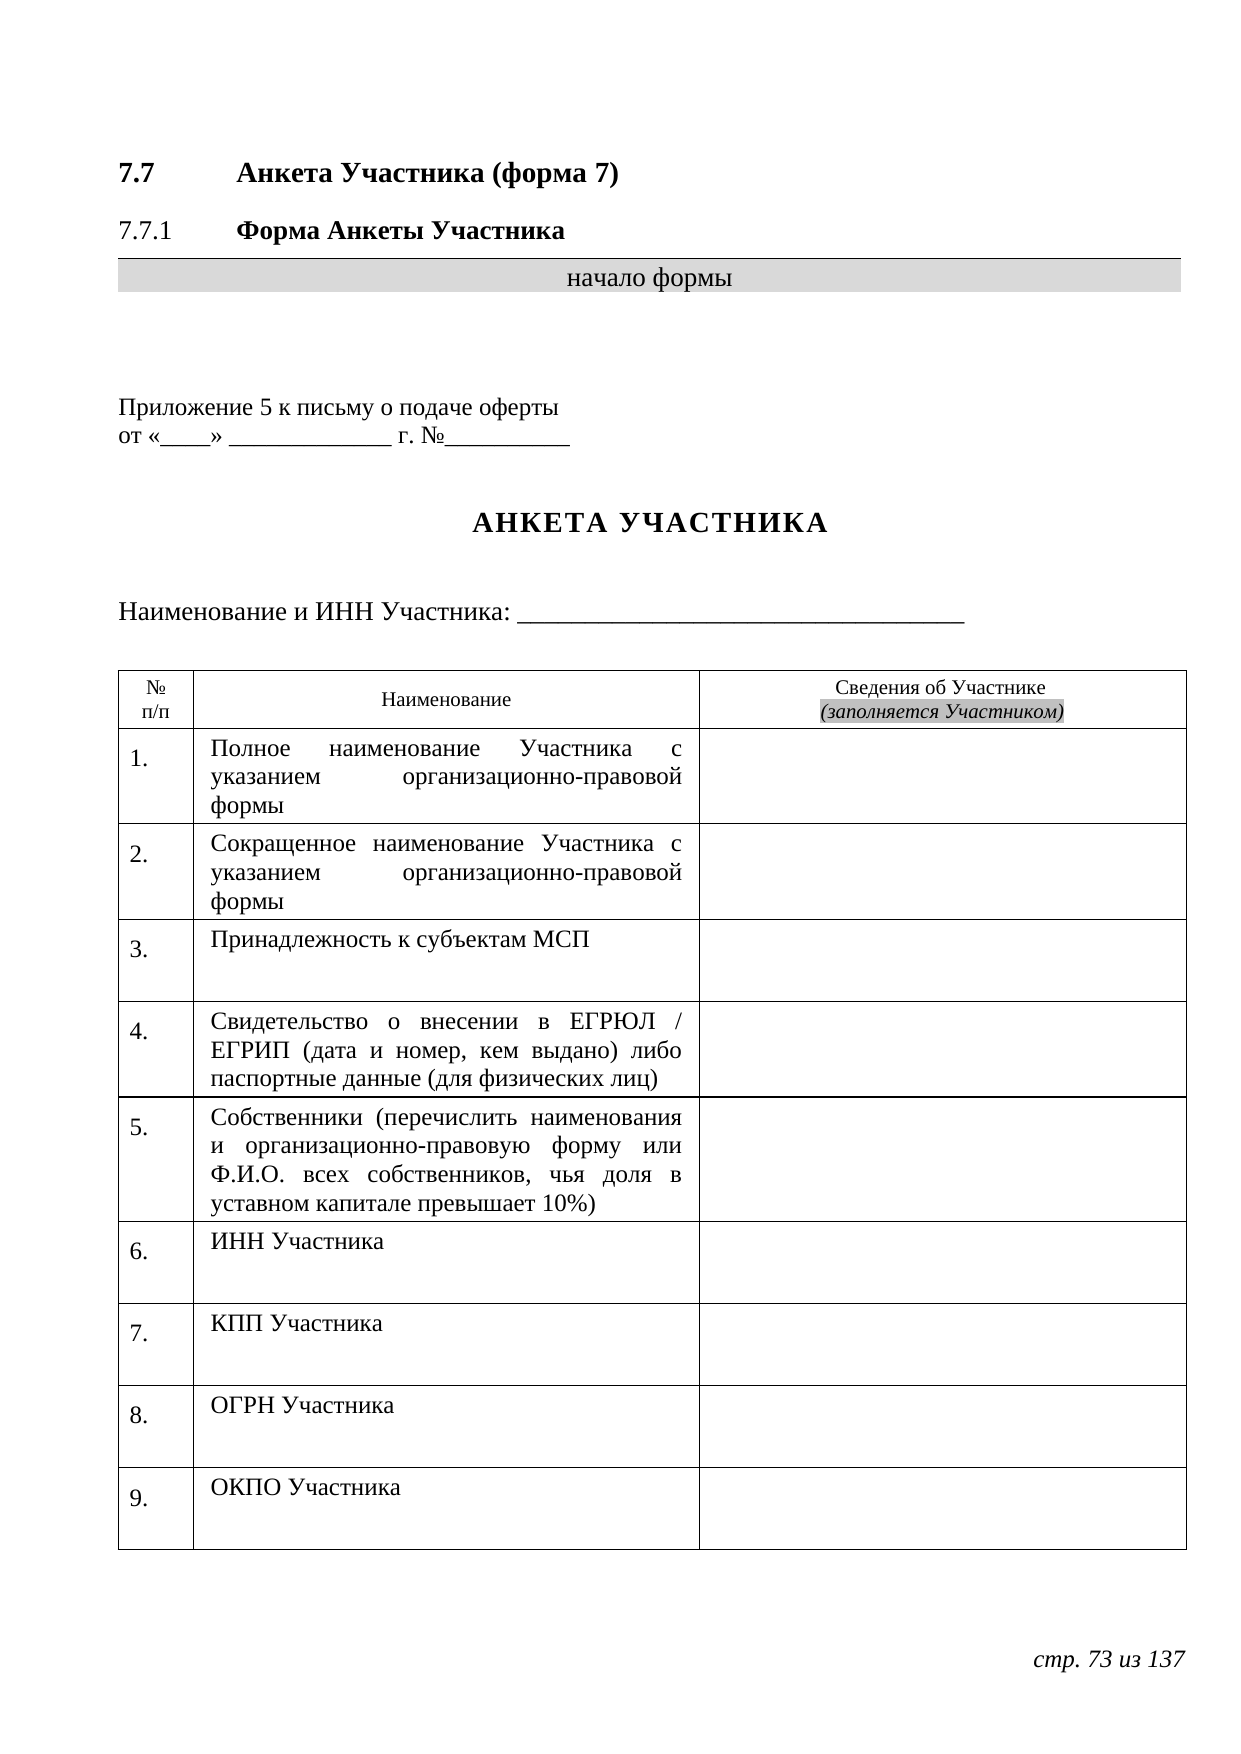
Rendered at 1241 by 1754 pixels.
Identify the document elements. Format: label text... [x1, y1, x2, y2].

table_header Сведения об Участнике (заполняется Участником) [700, 671, 1186, 727]
table_cell [119, 1468, 193, 1549]
text Приложение 5 к письму о подаче оферты от «____» _____________ г. №__________ [118, 392, 1181, 449]
table_header № п/п [119, 671, 193, 727]
table_cell Сокращенное наименование Участника с указанием организационно-правовой формы [194, 824, 699, 919]
table_cell [119, 824, 193, 919]
table_cell Собственники (перечислить наименования и организационно-правовую форму или Ф.И.О. всех собственников, чья доля в уставном капитале превышает 10%) [194, 1098, 699, 1221]
table_header Наименование [194, 671, 699, 727]
table_cell Принадлежность к субъектам МСП [194, 920, 699, 1001]
subtitle Анкета Участника (форма 7) [118, 156, 1181, 189]
table_cell [119, 920, 193, 1001]
table_cell [700, 1304, 1186, 1385]
table_cell [700, 824, 1186, 919]
table_cell [119, 1002, 193, 1096]
text начало формы [118, 259, 1181, 292]
table_cell [700, 1468, 1186, 1549]
table_cell [119, 729, 193, 823]
table_cell [700, 1386, 1186, 1467]
table_cell [119, 1304, 193, 1385]
table_cell Свидетельство о внесении в ЕГРЮЛ / ЕГРИП (дата и номер, кем выдано) либо паспортные данные (для физических лиц) [194, 1002, 699, 1096]
table_cell [119, 1386, 193, 1467]
text Анкета Участника [118, 506, 1181, 539]
table_cell ИНН Участника [194, 1222, 699, 1303]
table_cell [700, 1098, 1186, 1221]
table_cell ОГРН Участника [194, 1386, 699, 1467]
table_cell [119, 1098, 193, 1221]
table_cell [700, 1002, 1186, 1096]
text Форма Анкеты Участника [118, 214, 1181, 245]
table_cell [700, 920, 1186, 1001]
table_cell КПП Участника [194, 1304, 699, 1385]
table_cell [700, 729, 1186, 823]
table_cell [700, 1222, 1186, 1303]
table_cell ОКПО Участника [194, 1468, 699, 1549]
text Наименование и ИНН Участника: _________________________________ [118, 595, 1181, 626]
table_cell [119, 1222, 193, 1303]
table_cell Полное наименование Участника с указанием организационно-правовой формы [194, 729, 699, 823]
